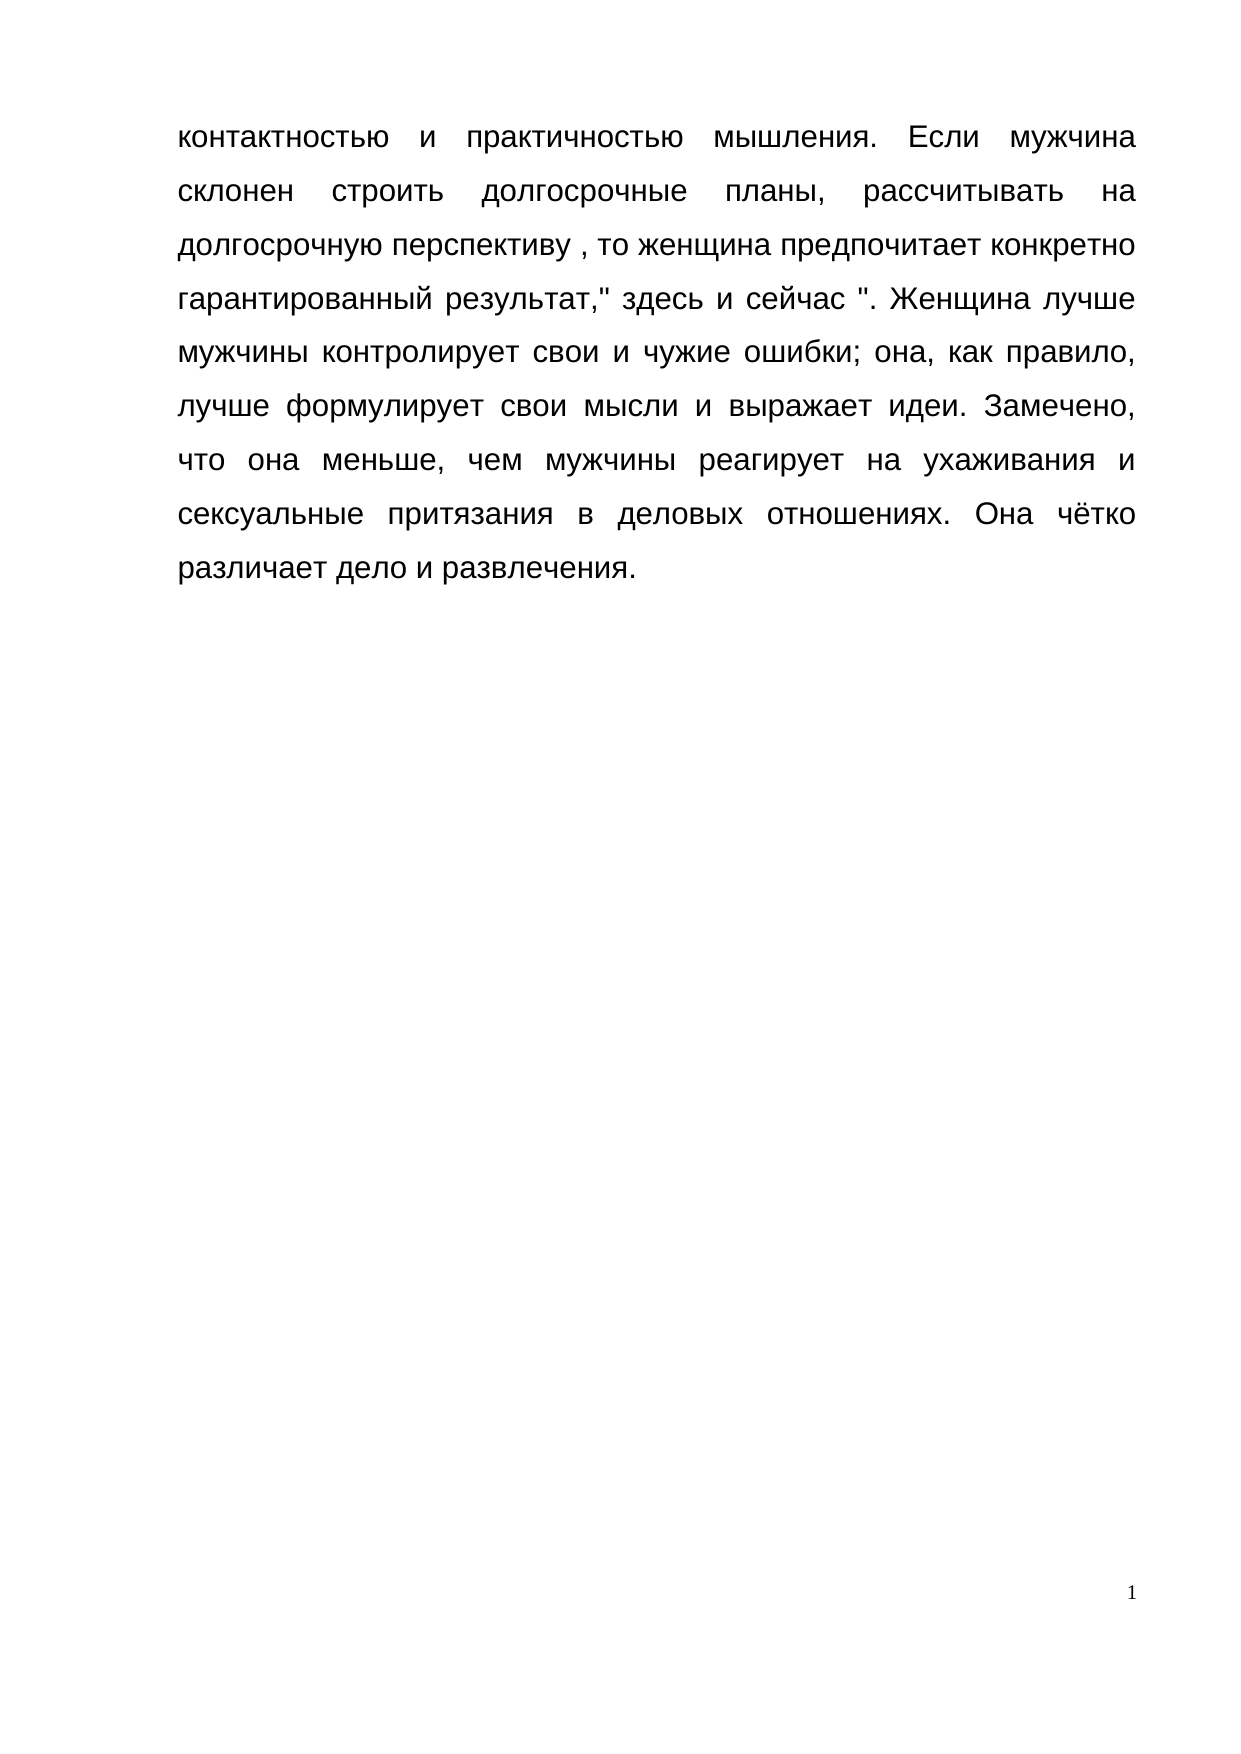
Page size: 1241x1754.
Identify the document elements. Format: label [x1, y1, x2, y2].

text [177, 118, 1137, 585]
